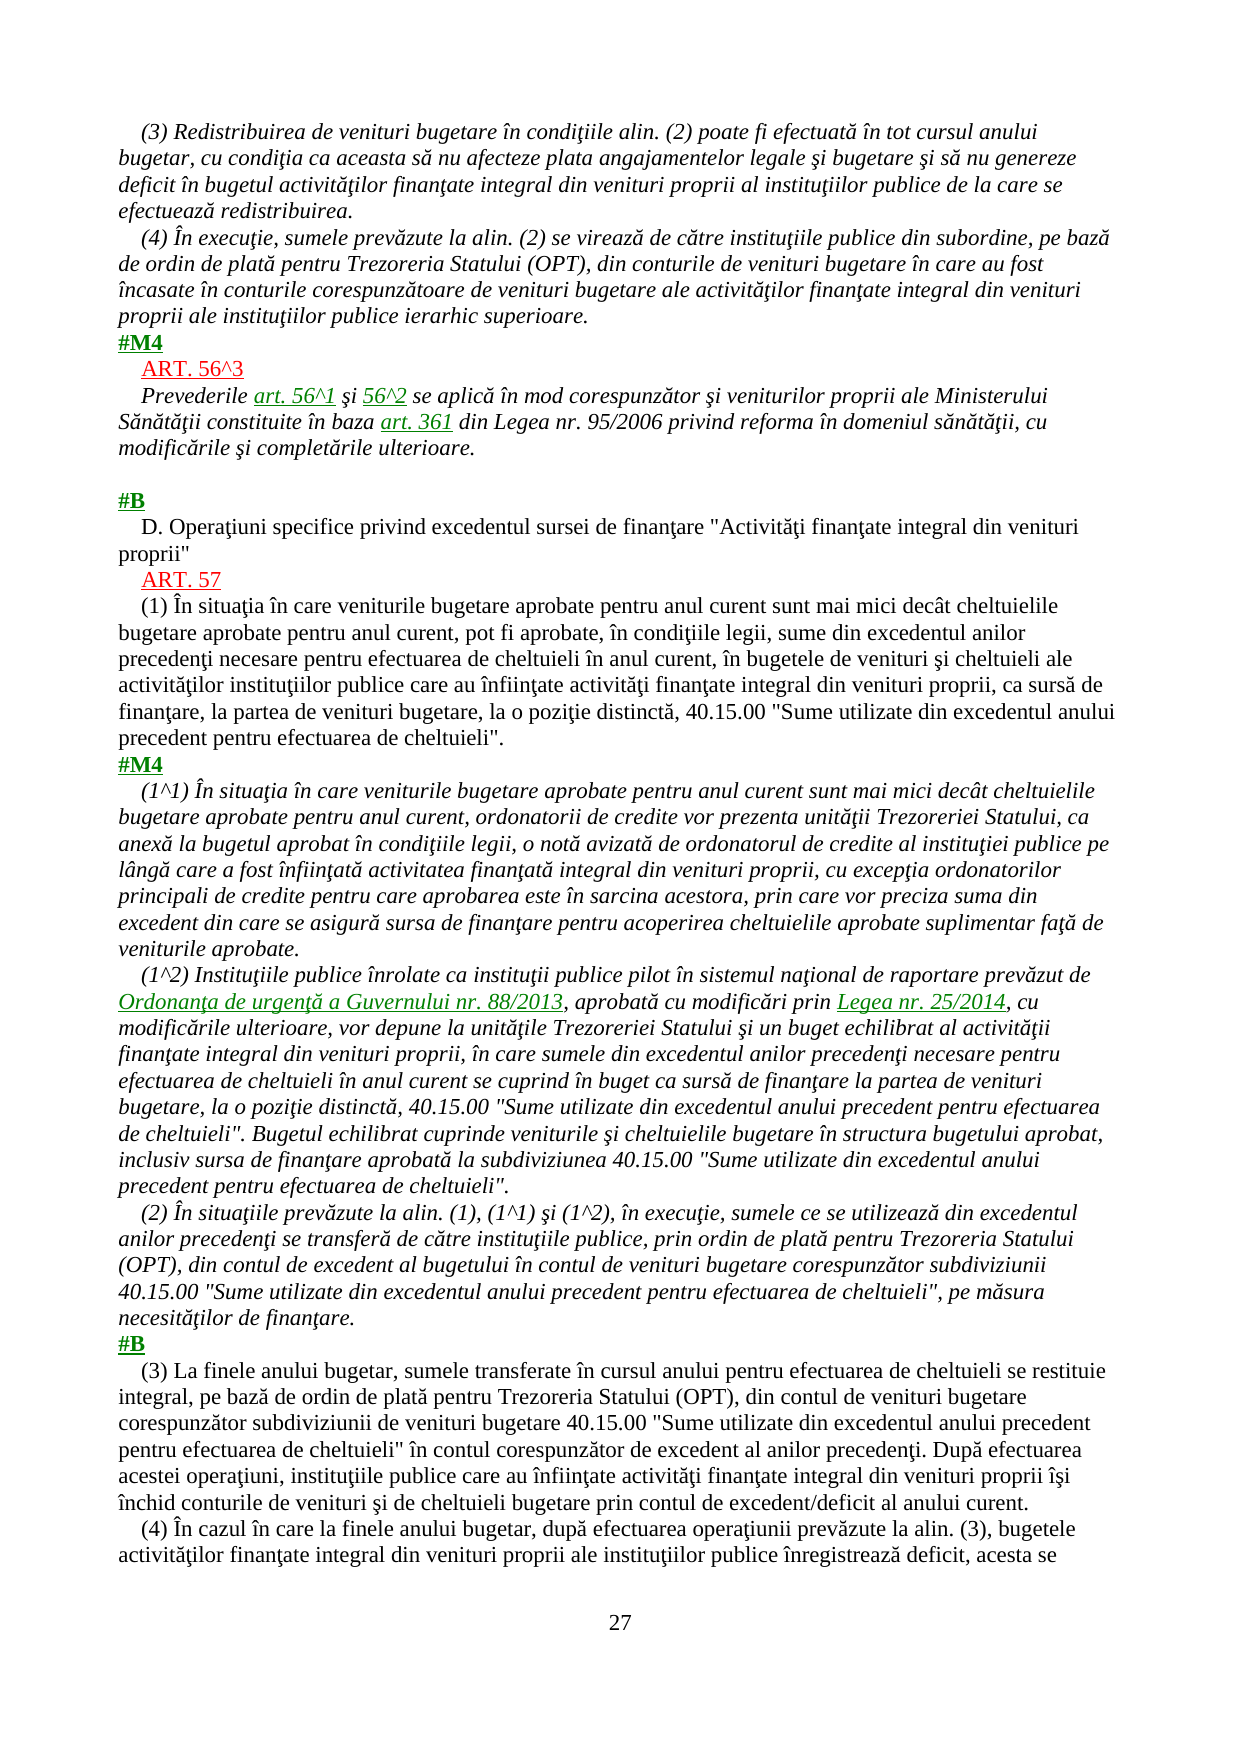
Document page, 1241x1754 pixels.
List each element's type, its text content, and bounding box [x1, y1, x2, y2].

text (1^1) În situaţia în care veniturile bugetare aprobate pentru anul curent sunt mai mici decât cheltuielile bugetare aprobate pentru anul curent, ordonatorii de credite vor prezenta unităţii Trezoreriei Statului, ca anexă la bugetul aprobat în condiţiile legii, o notă avizată de ordonatorul de credite al instituţiei publice pe lângă care a fost înfiinţată activitatea finanţată integral din venituri proprii, cu excepţia ordonatorilor principali de credite pentru care aprobarea este în sarcina acestora, prin care vor preciza suma din excedent din care se asigură sursa de finanţare pentru acoperirea cheltuielile aprobate suplimentar faţă de veniturile aprobate. [118, 777, 1122, 961]
text (3) Redistribuirea de venituri bugetare în condiţiile alin. (2) poate fi efectuată în tot cursul anului bugetar, cu condiţia ca aceasta să nu afecteze plata angajamentelor legale şi bugetare şi să nu genereze deficit în bugetul activităţilor finanţate integral din venituri proprii al instituţiilor publice de la care se efectuează redistribuirea. [118, 118, 1122, 223]
text (1^2) Instituţiile publice înrolate ca instituţii publice pilot în sistemul naţional de raportare prevăzut de Ordonanţa de urgenţă a Guvernului nr. 88/2013, aprobată cu modificări prin Legea nr. 25/2014, cu modificările ulterioare, vor depune la unităţile Trezoreriei Statului şi un buget echilibrat al activităţii finanţate integral din venituri proprii, în care sumele din excedentul anilor precedenţi necesare pentru efectuarea de cheltuieli în anul curent se cuprind în buget ca sursă de finanţare la partea de venituri bugetare, la o poziţie distinctă, 40.15.00 "Sume utilizate din excedentul anului precedent pentru efectuarea de cheltuieli". Bugetul echilibrat cuprinde veniturile şi cheltuielile bugetare în structura bugetului aprobat, inclusiv sursa de finanţare aprobată la subdiviziunea 40.15.00 "Sume utilizate din excedentul anului precedent pentru efectuarea de cheltuieli". [118, 961, 1122, 1199]
text D. Operaţiuni specifice privind excedentul sursei de finanţare "Activităţi finanţate integral din venituri proprii" [118, 513, 1122, 566]
text (1) În situaţia în care veniturile bugetare aprobate pentru anul curent sunt mai mici decât cheltuielile bugetare aprobate pentru anul curent, pot fi aprobate, în condiţiile legii, sume din excedentul anilor precedenţi necesare pentru efectuarea de cheltuieli în anul curent, în bugetele de venituri şi cheltuieli ale activităţilor instituţiilor publice care au înfiinţate activităţi finanţate integral din venituri proprii, ca sursă de finanţare, la partea de venituri bugetare, la o poziţie distinctă, 40.15.00 "Sume utilizate din excedentul anului precedent pentru efectuarea de cheltuieli". [118, 592, 1122, 751]
text (3) La finele anului bugetar, sumele transferate în cursul anului pentru efectuarea de cheltuieli se restituie integral, pe bază de ordin de plată pentru Trezoreria Statului (OPT), din contul de venituri bugetare corespunzător subdiviziunii de venituri bugetare 40.15.00 "Sume utilizate din excedentul anului precedent pentru efectuarea de cheltuieli" în contul corespunzător de excedent al anilor precedenţi. După efectuarea acestei operaţiuni, instituţiile publice care au înfiinţate activităţi finanţate integral din venituri proprii îşi închid conturile de venituri şi de cheltuieli bugetare prin contul de excedent/deficit al anului curent. [118, 1357, 1122, 1515]
text #B [118, 1330, 1122, 1357]
text #M4 [118, 751, 1122, 777]
text #M4 [118, 329, 1122, 355]
text #B [118, 487, 1122, 513]
text Prevederile art. 56^1 şi 56^2 se aplică în mod corespunzător şi veniturilor proprii ale Ministerului Sănătăţii constituite în baza art. 361 din Legea nr. 95/2006 privind reforma în domeniul sănătăţii, cu modificările şi completările ulterioare. [118, 382, 1122, 461]
text ART. 56^3 [118, 355, 1122, 382]
text ART. 57 [118, 566, 1122, 592]
text (4) În execuţie, sumele prevăzute la alin. (2) se virează de către instituţiile publice din subordine, pe bază de ordin de plată pentru Trezoreria Statului (OPT), din conturile de venituri bugetare în care au fost încasate în conturile corespunzătoare de venituri bugetare ale activităţilor finanţate integral din venituri proprii ale instituţiilor publice ierarhic superioare. [118, 223, 1122, 329]
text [118, 1515, 1122, 1568]
text (2) În situaţiile prevăzute la alin. (1), (1^1) şi (1^2), în execuţie, sumele ce se utilizează din excedentul anilor precedenţi se transferă de către instituţiile publice, prin ordin de plată pentru Trezoreria Statului (OPT), din contul de excedent al bugetului în contul de venituri bugetare corespunzător subdiviziunii 40.15.00 "Sume utilizate din excedentul anului precedent pentru efectuarea de cheltuieli", pe măsura necesităţilor de finanţare. [118, 1199, 1122, 1330]
